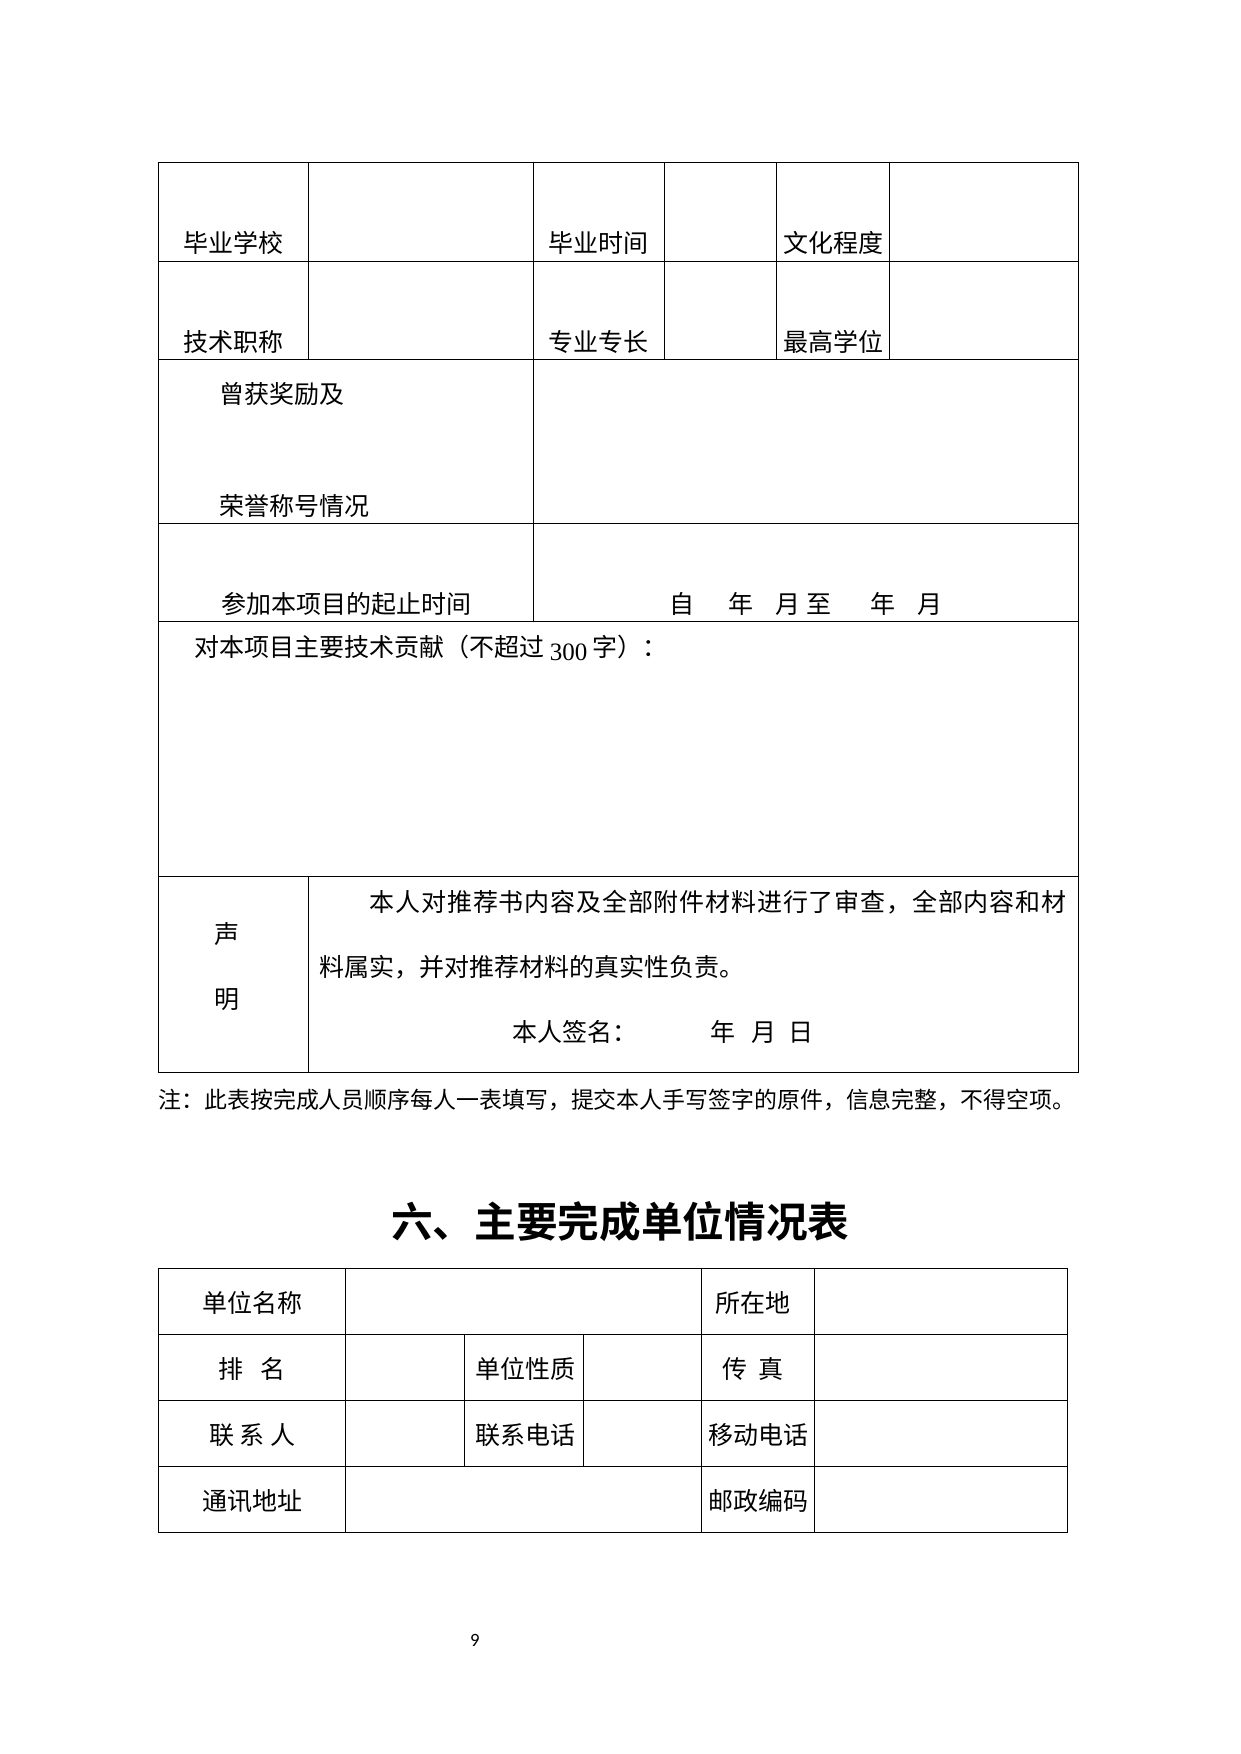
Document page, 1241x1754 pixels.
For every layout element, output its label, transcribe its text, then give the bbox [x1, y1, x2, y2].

table_cell 移动电话 [702, 1401, 814, 1466]
table_header 单位名称 [159, 1269, 345, 1334]
table_cell 参加本项目的起止时间 [159, 524, 533, 621]
table_cell 最高学位 [777, 262, 889, 359]
table_cell 专业专长 [534, 262, 664, 359]
table_cell 曾获奖励及 荣誉称号情况 [159, 360, 533, 523]
table_header [815, 1269, 1067, 1334]
table_cell [584, 1401, 701, 1466]
table_cell 通讯地址 [159, 1467, 345, 1532]
table_cell 文化程度 [777, 163, 889, 261]
table_cell 本人对推荐书内容及全部附件材料进行了审查，全部内容和材料属实，并对推荐材料的真实性负责。 本人签名： 年 月 日 [309, 877, 1078, 1072]
table_cell 单位性质 [465, 1335, 583, 1400]
table_cell 传 真 [702, 1335, 814, 1400]
table_cell 联系电话 [465, 1401, 583, 1466]
table_cell 技术职称 [159, 262, 308, 359]
table_cell 自 年 月 至 年 月 [534, 524, 1078, 621]
text 六、主要完成单位情况表 [158, 1187, 1082, 1252]
table_cell 毕业学校 [159, 163, 308, 261]
table_cell 声 明 [159, 877, 308, 1072]
table_cell [815, 1335, 1067, 1400]
table_cell [346, 1467, 701, 1532]
table_cell [309, 262, 533, 359]
table_cell [890, 163, 1078, 261]
table_cell [346, 1335, 464, 1400]
table_cell 对本项目主要技术贡献（不超过300字）： [159, 622, 1078, 876]
text 注：此表按完成人员顺序每人一表填写，提交本人手写签字的原件，信息完整，不得空项。 [158, 1073, 1082, 1170]
table_cell 毕业时间 [534, 163, 664, 261]
table_header [346, 1269, 701, 1334]
table_cell [815, 1467, 1067, 1532]
table_cell [815, 1401, 1067, 1466]
table_cell 排 名 [159, 1335, 345, 1400]
table_cell 邮政编码 [702, 1467, 814, 1532]
table_cell [890, 262, 1078, 359]
table_cell [665, 262, 776, 359]
table_cell [584, 1335, 701, 1400]
table_cell [309, 163, 533, 261]
table_cell [346, 1401, 464, 1466]
table_cell [665, 163, 776, 261]
table_header 所在地 [702, 1269, 814, 1334]
table_cell 联 系 人 [159, 1401, 345, 1466]
table_cell [534, 360, 1078, 523]
